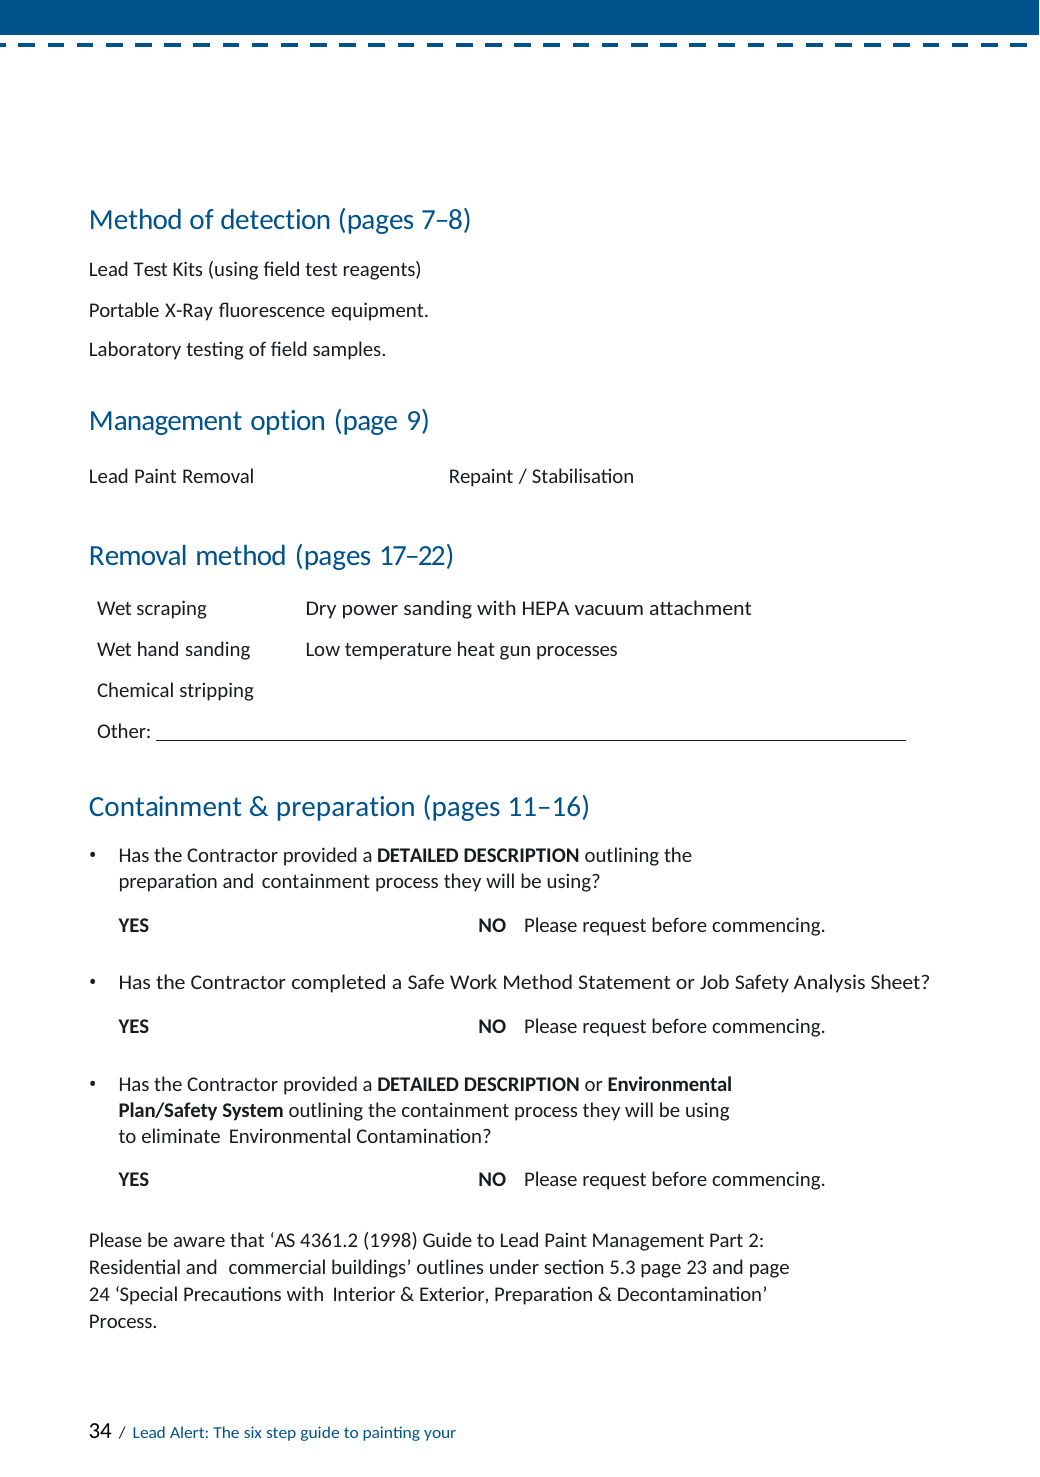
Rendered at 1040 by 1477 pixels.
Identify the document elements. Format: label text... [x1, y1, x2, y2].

table_header Dry power sanding with HEPA vacuum attachment [305, 593, 825, 632]
list Lead Paint Removal Repaint / Stabilisation [59, 463, 964, 489]
subtitle Removal method (pages 17–22) [89, 537, 964, 573]
text YES NO Please request before commencing. [118, 1167, 964, 1192]
table_cell Low temperature heat gun processes [305, 632, 825, 674]
subtitle Method of detection (pages 7–8) [89, 201, 964, 236]
list Portable X-Ray fluorescence equipment. [59, 297, 964, 323]
list Has the Contractor provided a DETAILED DESCRIPTION or Environmental Plan/Safety System outlining the containment process they will be using to eliminate Environmental Contamination? [89, 1069, 734, 1149]
text YES NO Please request before commencing. [118, 1014, 964, 1039]
subtitle Containment & preparation (pages 11–16) [89, 788, 964, 824]
list Has the Contractor provided a DETAILED DESCRIPTION outlining the preparation and containment process they will be using? [89, 840, 784, 894]
text YES NO Please request before commencing. [118, 912, 964, 937]
table_cell Chemical stripping [58, 674, 825, 716]
text Please be aware that ‘AS 4361.2 (1998) Guide to Lead Paint Management Part 2: Residential and commercial buildings’ outlines under section 5.3 page 23 and page 24 ‘Special Precautions with Interior & Exterior, Preparation & Decontamination’ Process. [89, 1227, 808, 1333]
list Lead Test Kits (using field test reagents) [59, 257, 964, 282]
list Laboratory testing of field samples. [59, 337, 964, 362]
table_cell Wet hand sanding [58, 632, 305, 674]
table_header Wet scraping [58, 593, 305, 632]
table_cell Other: [58, 716, 825, 753]
subtitle Management option (page 9) [89, 402, 964, 437]
list Has the Contractor completed a Safe Work Method Statement or Job Safety Analysis Sheet? [89, 967, 964, 996]
